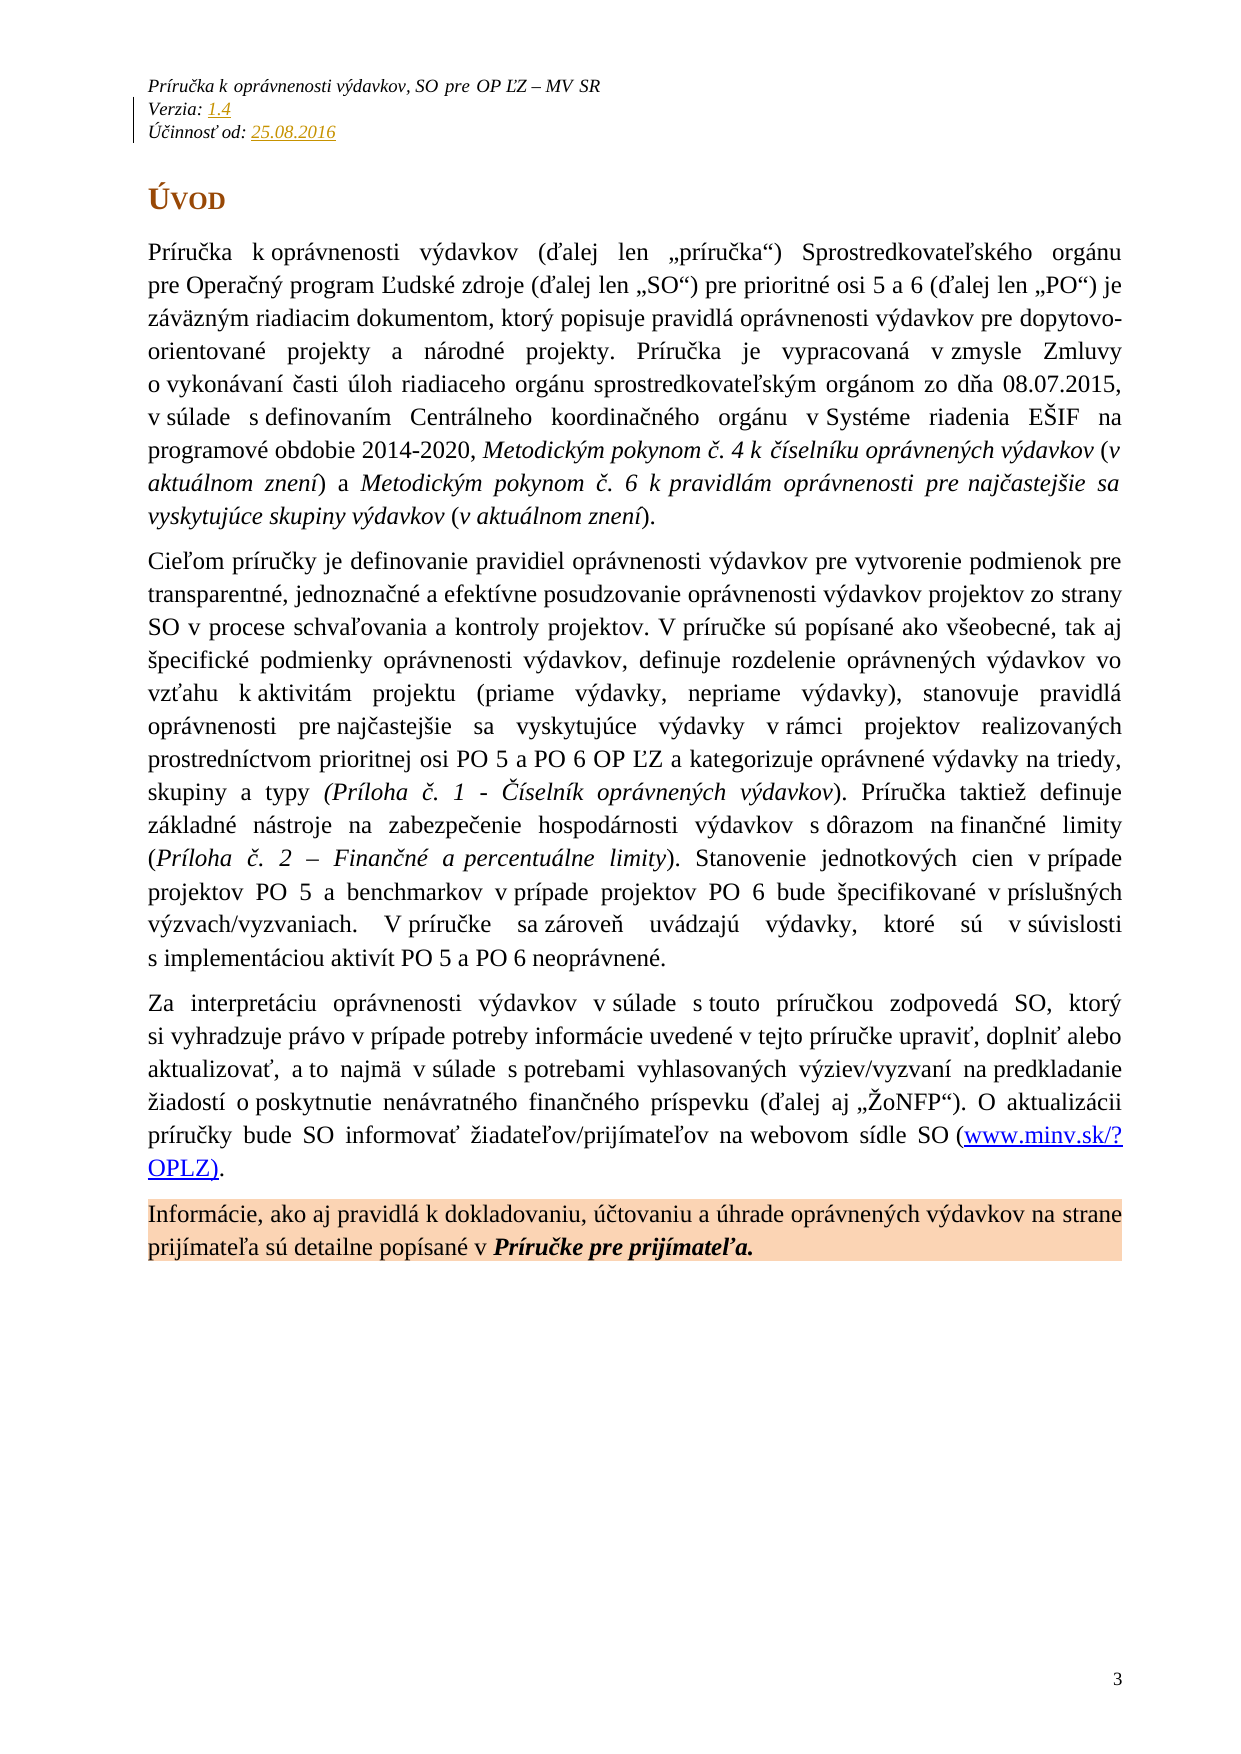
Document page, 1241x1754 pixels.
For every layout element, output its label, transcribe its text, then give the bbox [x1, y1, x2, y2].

subtitle Úvod [148, 180, 1122, 216]
text Príručka k oprávnenosti výdavkov (ďalej len „príručka“) Sprostredkovateľského orgánu pre Operačný program Ľudské zdroje (ďalej len „SO“) pre prioritné osi 5 a 6 (ďalej len „PO“) je záväzným riadiacim dokumentom, ktorý popisuje pravidlá oprávnenosti výdavkov pre dopytovo-orientované projekty a národné projekty. Príručka je vypracovaná v zmysle Zmluvy o vykonávaní časti úloh riadiaceho orgánu sprostredkovateľským orgánom zo dňa 08.07.2015, v súlade s definovaním Centrálneho koordinačného orgánu v Systéme riadenia EŠIF na programové obdobie 2014-2020, Metodickým pokynom č. 4 k číselníku oprávnených výdavkov (v aktuálnom znení) a Metodickým pokynom č. 6 k pravidlám oprávnenosti pre najčastejšie sa vyskytujúce skupiny výdavkov (v aktuálnom znení). [148, 237, 1122, 529]
text Za interpretáciu oprávnenosti výdavkov v súlade s touto príručkou zodpovedá SO, ktorý si vyhradzuje právo v prípade potreby informácie uvedené v tejto príručke upraviť, doplniť alebo aktualizovať, a to najmä v súlade s potrebami vyhlasovaných výziev/vyzvaní na predkladanie žiadostí o poskytnutie nenávratného finančného príspevku (ďalej aj „ŽoNFP“). O aktualizácii príručky bude SO informovať žiadateľov/prijímateľov na webovom sídle SO (www.minv.sk/?OPLZ). [148, 988, 1122, 1182]
text Cieľom príručky je definovanie pravidiel oprávnenosti výdavkov pre vytvorenie podmienok pre transparentné, jednoznačné a efektívne posudzovanie oprávnenosti výdavkov projektov zo strany SO v procese schvaľovania a kontroly projektov. V príručke sú popísané ako všeobecné, tak aj špecifické podmienky oprávnenosti výdavkov, definuje rozdelenie oprávnených výdavkov vo vzťahu k aktivitám projektu (priame výdavky, nepriame výdavky), stanovuje pravidlá oprávnenosti pre najčastejšie sa vyskytujúce výdavky v rámci projektov realizovaných prostredníctvom prioritnej osi PO 5 a PO 6 OP ĽZ a kategorizuje oprávnené výdavky na triedy, skupiny a typy (Príloha č. 1 - Číselník oprávnených výdavkov). Príručka taktiež definuje základné nástroje na zabezpečenie hospodárnosti výdavkov s dôrazom na finančné limity (Príloha č. 2 – Finančné a percentuálne limity). Stanovenie jednotkových cien v prípade projektov PO 5 a benchmarkov v prípade projektov PO 6 bude špecifikované v príslušných výzvach/vyzvaniach. V príručke sa zároveň uvádzajú výdavky, ktoré sú v súvislosti s implementáciou aktivít PO 5 a PO 6 neoprávnené. [148, 546, 1122, 971]
text Informácie, ako aj pravidlá k dokladovaniu, účtovaniu a úhrade oprávnených výdavkov na strane prijímateľa sú detailne popísané v Príručke pre prijímateľa. [148, 1199, 1122, 1261]
